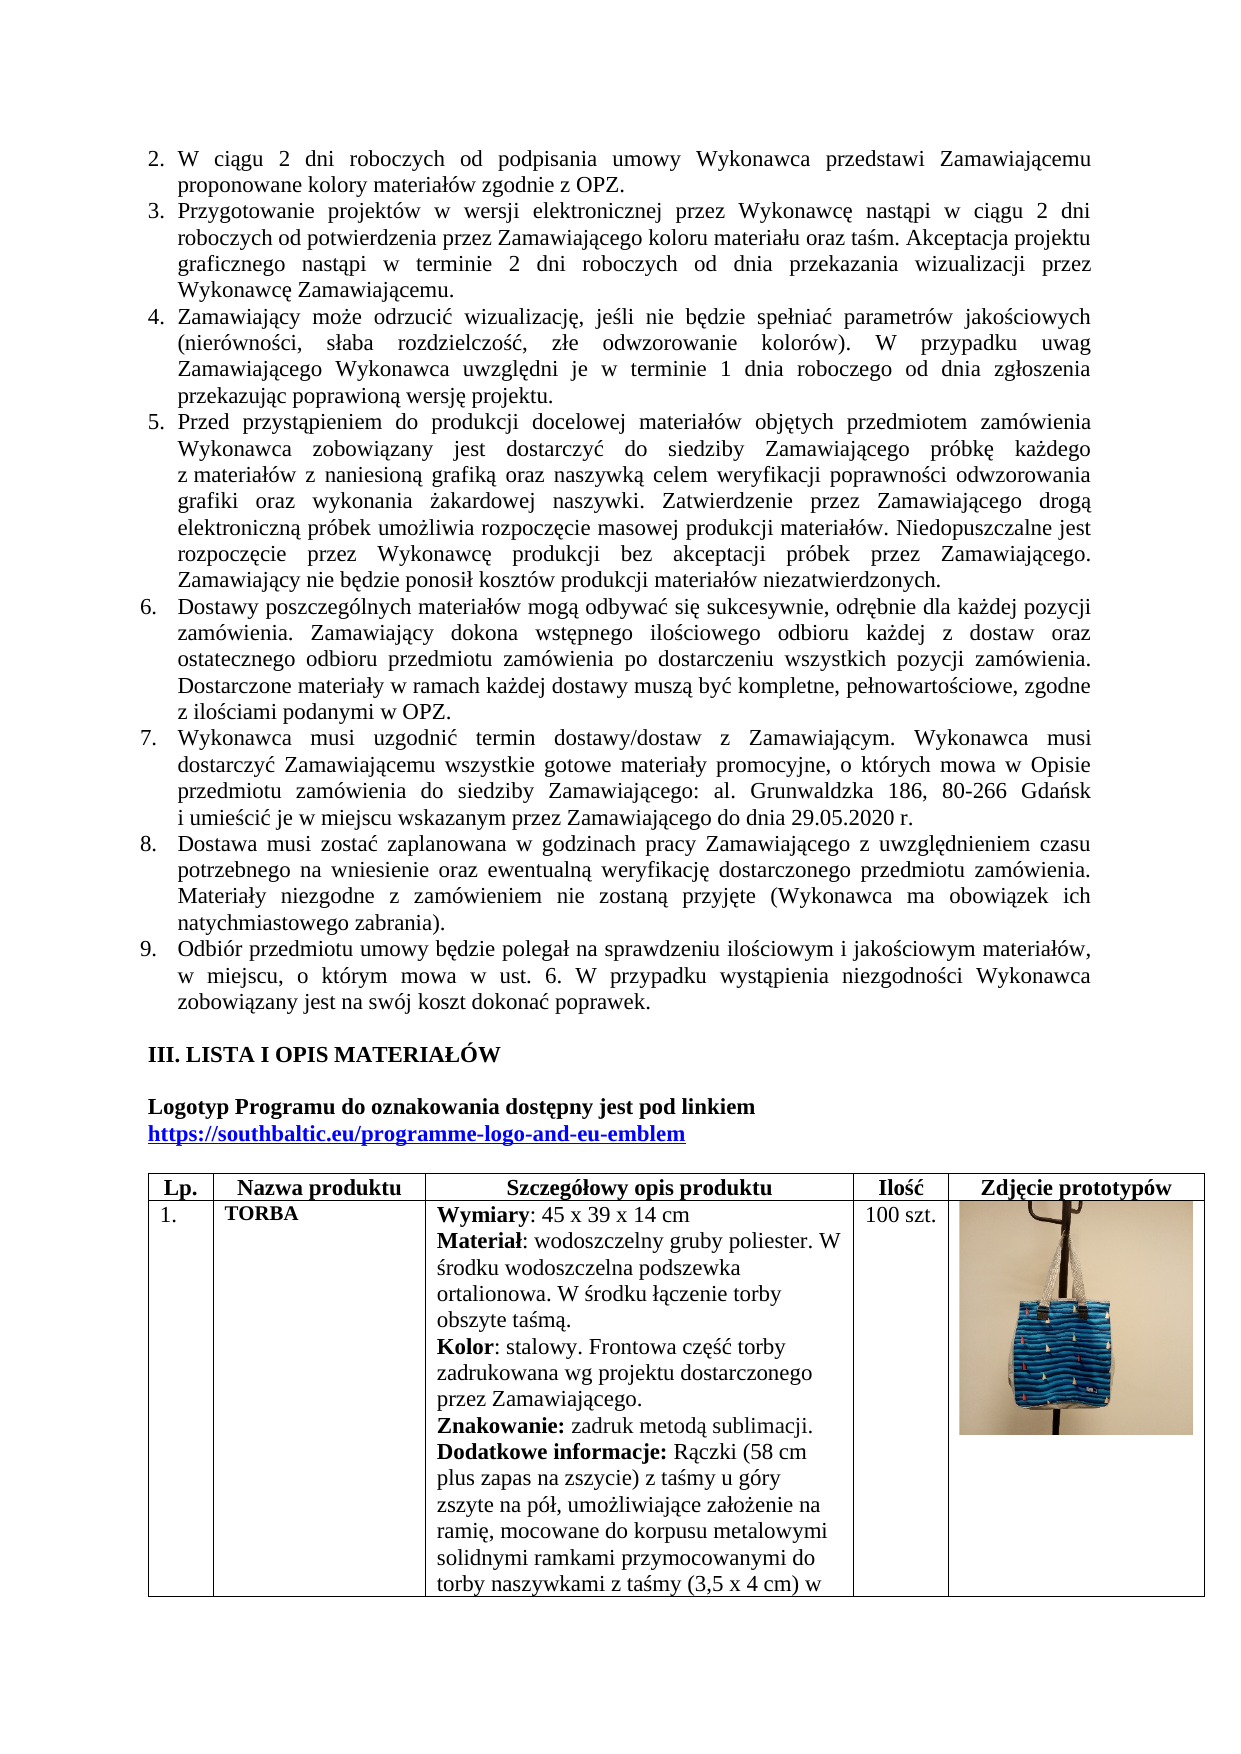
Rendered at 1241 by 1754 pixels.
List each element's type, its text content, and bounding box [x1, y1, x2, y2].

table_header Lp. [149, 1174, 213, 1200]
list Zamawiający może odrzucić wizualizację, jeśli nie będzie spełniać parametrów jakościowych (nierówności, słaba rozdzielczość, złe odwzorowanie kolorów). W przypadku uwag Zamawiającego Wykonawca uwzględni je w terminie 1 dnia roboczego od dnia zgłoszenia przekazując poprawioną wersję projektu. [148, 303, 1093, 408]
table_cell 100 szt. [854, 1201, 948, 1596]
table_cell TORBA [214, 1201, 425, 1596]
table_cell 1. [149, 1201, 213, 1596]
table_cell [949, 1201, 1204, 1596]
list Odbiór przedmiotu umowy będzie polegał na sprawdzeniu ilościowym i jakościowym materiałów, w miejscu, o którym mowa w ust. 6. W przypadku wystąpienia niezgodności Wykonawca zobowiązany jest na swój koszt dokonać poprawek. [140, 935, 1093, 1014]
list Wykonawca musi uzgodnić termin dostawy/dostaw z Zamawiającym. Wykonawca musi dostarczyć Zamawiającemu wszystkie gotowe materiały promocyjne, o których mowa w Opisie przedmiotu zamówienia do siedziby Zamawiającego: al. Grunwaldzka 186, 80-266 Gdańsk i umieścić je w miejscu wskazanym przez Zamawiającego do dnia 29.05.2020 r. [140, 724, 1093, 830]
list W ciągu 2 dni roboczych od podpisania umowy Wykonawca przedstawi Zamawiającemu proponowane kolory materiałów zgodnie z OPZ. [148, 145, 1093, 197]
table_header Szczegółowy opis produktu [426, 1174, 853, 1200]
list Dostawy poszczególnych materiałów mogą odbywać się sukcesywnie, odrębnie dla każdej pozycji zamówienia. Zamawiający dokona wstępnego ilościowego odbioru każdej z dostaw oraz ostatecznego odbioru przedmiotu zamówienia po dostarczeniu wszystkich pozycji zamówienia. Dostarczone materiały w ramach każdej dostawy muszą być kompletne, pełnowartościowe, zgodne z ilościami podanymi w OPZ. [140, 593, 1093, 724]
table_header Nazwa produktu [214, 1174, 425, 1200]
text Logotyp Programu do oznakowania dostępny jest pod linkiem https://southbaltic.eu/programme-logo-and-eu-emblem [148, 1093, 1093, 1146]
table_header Zdjęcie prototypów [949, 1174, 1204, 1200]
list Przed przystąpieniem do produkcji docelowej materiałów objętych przedmiotem zamówienia Wykonawca zobowiązany jest dostarczyć do siedziby Zamawiającego próbkę każdego z materiałów z naniesioną grafiką oraz naszywką celem weryfikacji poprawności odwzorowania grafiki oraz wykonania żakardowej naszywki. Zatwierdzenie przez Zamawiającego drogą elektroniczną próbek umożliwia rozpoczęcie masowej produkcji materiałów. Niedopuszczalne jest rozpoczęcie przez Wykonawcę produkcji bez akceptacji próbek przez Zamawiającego. Zamawiający nie będzie ponosił kosztów produkcji materiałów niezatwierdzonych. [148, 408, 1093, 593]
picture [959, 1201, 1193, 1435]
list Dostawa musi zostać zaplanowana w godzinach pracy Zamawiającego z uwzględnieniem czasu potrzebnego na wniesienie oraz ewentualną weryfikację dostarczonego przedmiotu zamówienia. Materiały niezgodne z zamówieniem nie zostaną przyjęte (Wykonawca ma obowiązek ich natychmiastowego zabrania). [140, 830, 1093, 935]
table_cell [426, 1201, 853, 1596]
list Przygotowanie projektów w wersji elektronicznej przez Wykonawcę nastąpi w ciągu 2 dni roboczych od potwierdzenia przez Zamawiającego koloru materiału oraz taśm. Akceptacja projektu graficznego nastąpi w terminie 2 dni roboczych od dnia przekazania wizualizacji przez Wykonawcę Zamawiającemu. [148, 197, 1093, 303]
text III. LISTA I OPIS MATERIAŁÓW [148, 1041, 1093, 1067]
table_header Ilość [854, 1174, 948, 1200]
